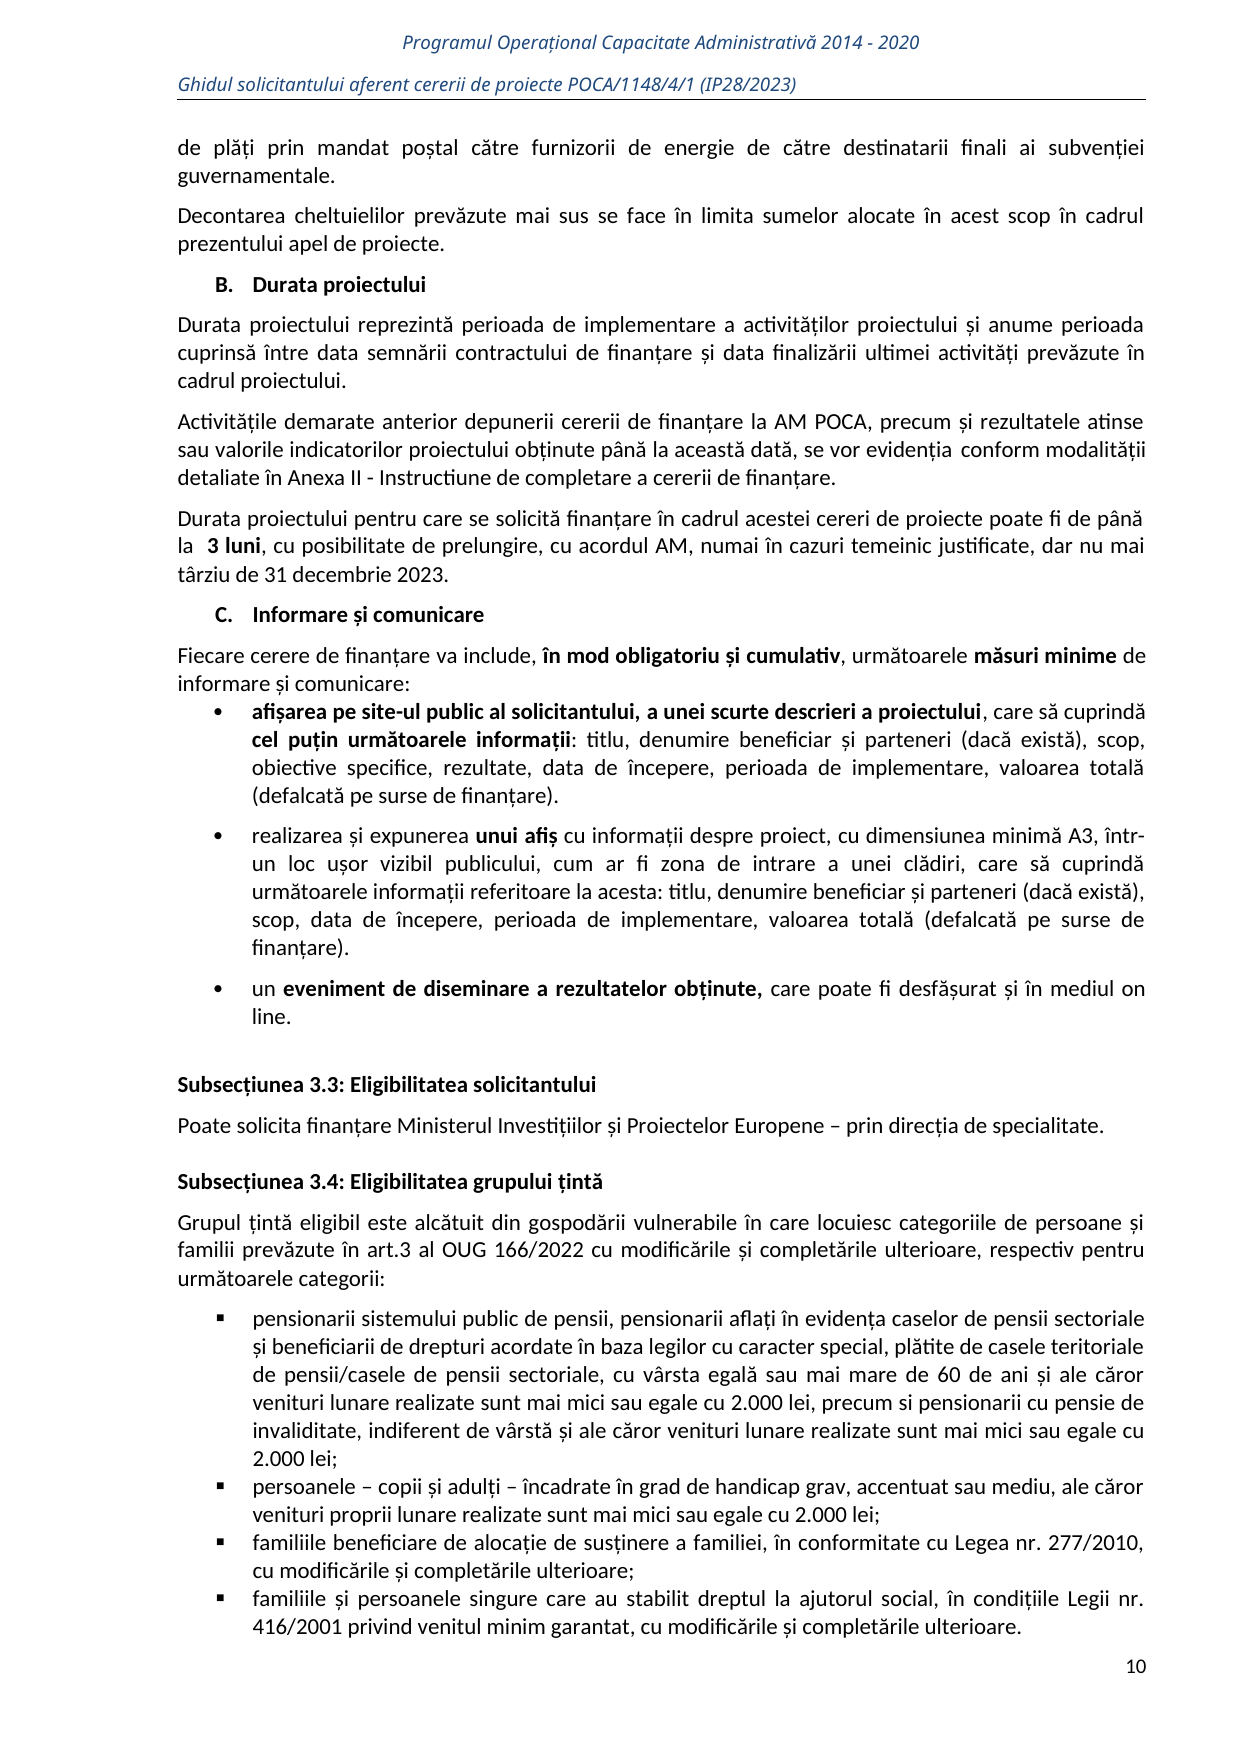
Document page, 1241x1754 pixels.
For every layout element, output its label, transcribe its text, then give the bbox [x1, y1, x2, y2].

list persoanele – copii și adulți – încadrate în grad de handicap grav, accentuat sau mediu, ale căror venituri proprii lunare realizate sunt mai mici sau egale cu 2.000 lei; [215, 1472, 1146, 1528]
text Durata proiectului pentru care se solicită finanțare în cadrul acestei cereri de proiecte poate fi de până la 3 luni, cu posibilitate de prelungire, cu acordul AM, numai în cazuri temeinic justificate, dar nu mai târziu de 31 decembrie 2023. [177, 504, 1146, 588]
subtitle Subsecțiunea 3.3: Eligibilitatea solicitantului [177, 1071, 1146, 1098]
text Activitățile demarate anterior depunerii cererii de finanțare la AM POCA, precum și rezultatele atinse sau valorile indicatorilor proiectului obținute până la această dată, se vor evidenția conform modalității detaliate în Anexa II - Instructiune de completare a cererii de finanțare. [177, 407, 1146, 491]
list realizarea și expunerea unui afiș cu informații despre proiect, cu dimensiunea minimă A3, într-un loc ușor vizibil publicului, cum ar fi zona de intrare a unei clădiri, care să cuprindă următoarele informații referitoare la acesta: titlu, denumire beneficiar și parteneri (dacă există), scop, data de începere, perioada de implementare, valoarea totală (defalcată pe surse de finanțare). [214, 821, 1146, 961]
subtitle Subsecțiunea 3.4: Eligibilitatea grupului țintă [177, 1167, 1146, 1195]
text Fiecare cerere de finanțare va include, în mod obligatoriu și cumulativ, următoarele măsuri minime de informare și comunicare: [177, 641, 1146, 697]
list afișarea pe site-ul public al solicitantului, a unei scurte descrieri a proiectului, care să cuprindă cel puțin următoarele informații: titlu, denumire beneficiar și parteneri (dacă există), scop, obiective specifice, rezultate, data de începere, perioada de implementare, valoarea totală (defalcată pe surse de finanțare). [214, 697, 1146, 809]
list un eveniment de diseminare a rezultatelor obținute, care poate fi desfășurat și în mediul on line. [214, 974, 1146, 1030]
text Grupul țintă eligibil este alcătuit din gospodării vulnerabile în care locuiesc categoriile de persoane și familii prevăzute în art.3 al OUG 166/2022 cu modificările și completările ulterioare, respectiv pentru următoarele categorii: [177, 1208, 1146, 1292]
list pensionarii sistemului public de pensii, pensionarii aflați în evidența caselor de pensii sectoriale și beneficiarii de drepturi acordate în baza legilor cu caracter special, plătite de casele teritoriale de pensii/casele de pensii sectoriale, cu vârsta egală sau mai mare de 60 de ani și ale căror venituri lunare realizate sunt mai mici sau egale cu 2.000 lei, precum si pensionarii cu pensie de invaliditate, indiferent de vârstă și ale căror venituri lunare realizate sunt mai mici sau egale cu 2.000 lei; [215, 1304, 1146, 1472]
text Durata proiectului reprezintă perioada de implementare a activităților proiectului și anume perioada cuprinsă între data semnării contractului de finanțare și data finalizării ultimei activități prevăzute în cadrul proiectului. [177, 311, 1146, 394]
list familiile beneficiare de alocație de susținere a familiei, în conformitate cu Legea nr. 277/2010, cu modificările și completările ulterioare; [215, 1528, 1146, 1584]
list familiile și persoanele singure care au stabilit dreptul la ajutorul social, în condițiile Legii nr. 416/2001 privind venitul minim garantat, cu modificările și completările ulterioare. [215, 1584, 1146, 1640]
text Poate solicita finanțare Ministerul Investițiilor și Proiectelor Europene – prin direcția de specialitate. [177, 1111, 1146, 1139]
text Decontarea cheltuielilor prevăzute mai sus se face în limita sumelor alocate în acest scop în cadrul prezentului apel de proiecte. [177, 201, 1146, 257]
list Informare și comunicare [215, 600, 1146, 628]
list Durata proiectului [215, 270, 1146, 298]
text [177, 133, 1146, 189]
